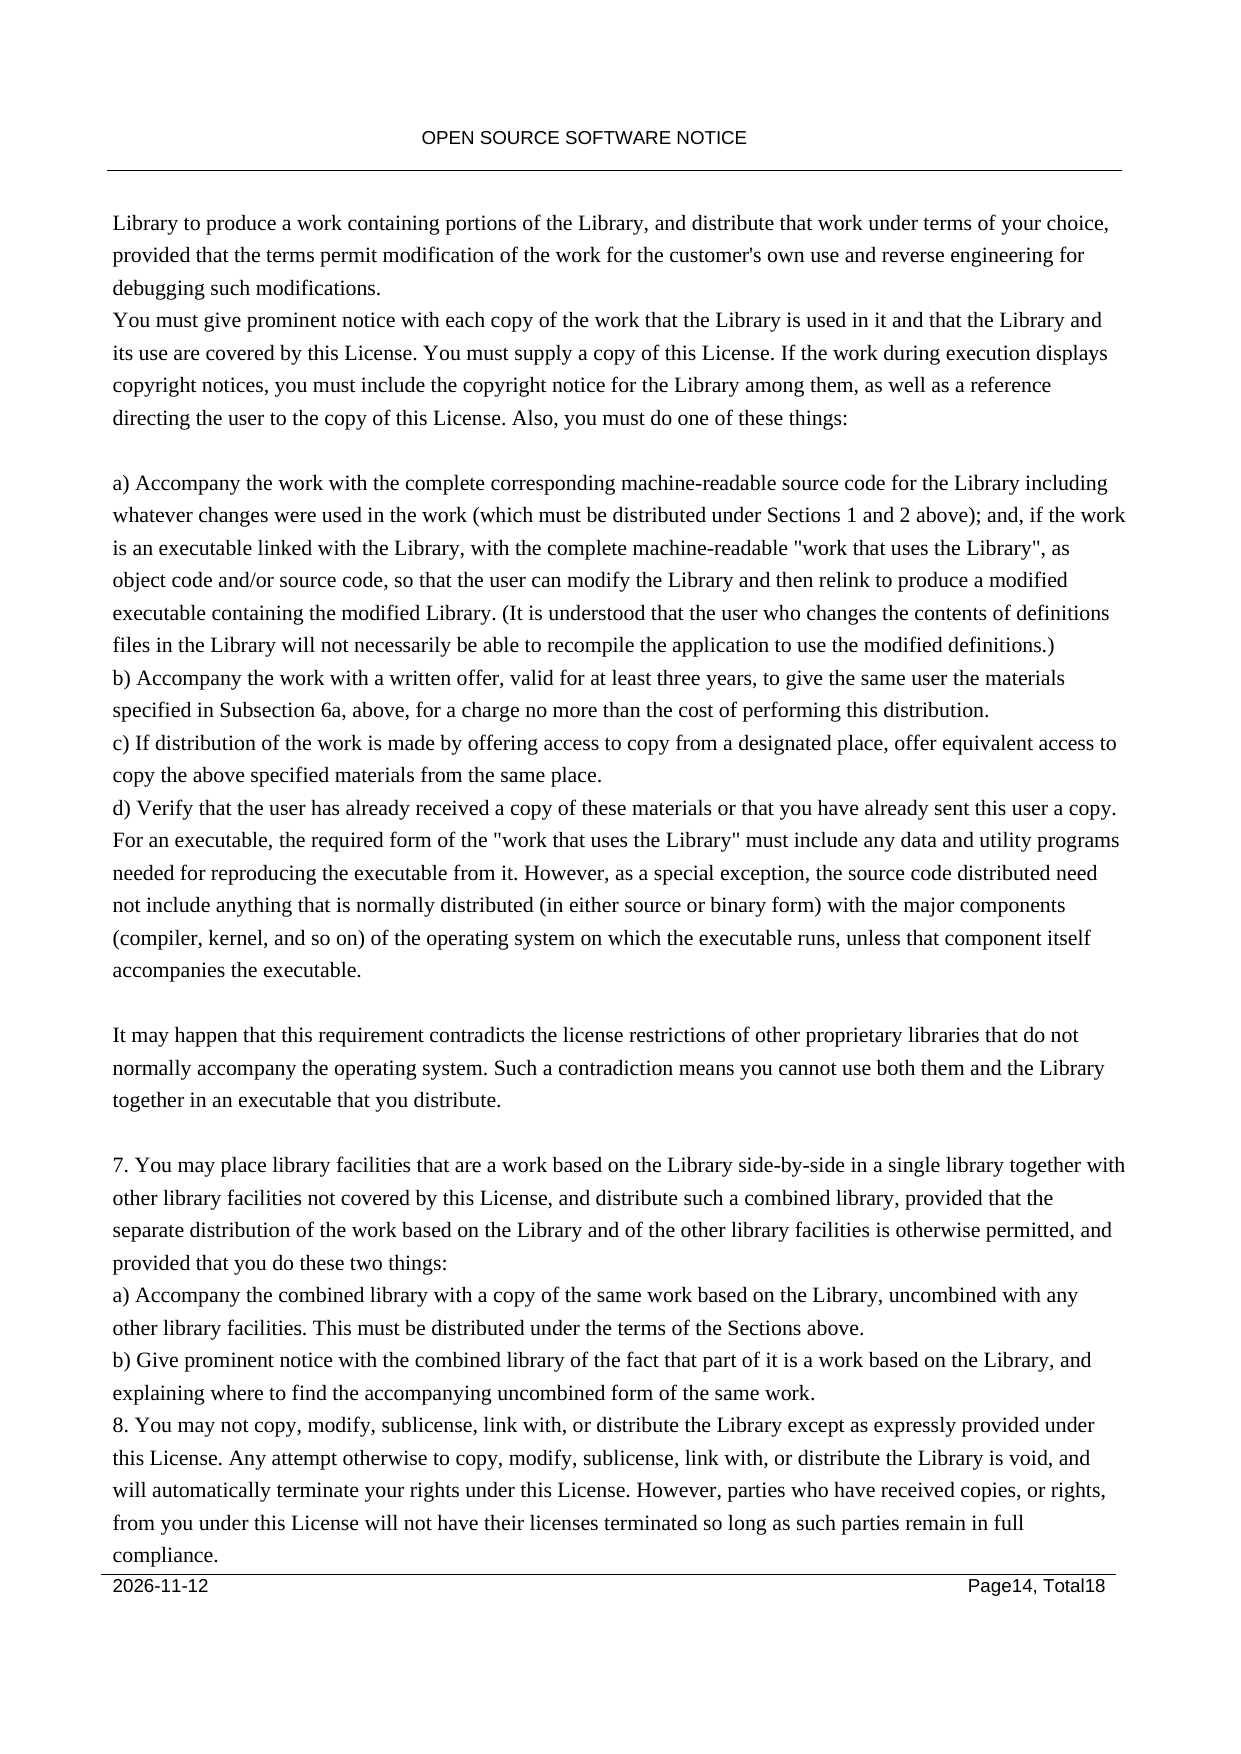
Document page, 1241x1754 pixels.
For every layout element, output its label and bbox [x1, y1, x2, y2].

text [112, 206, 1128, 1571]
